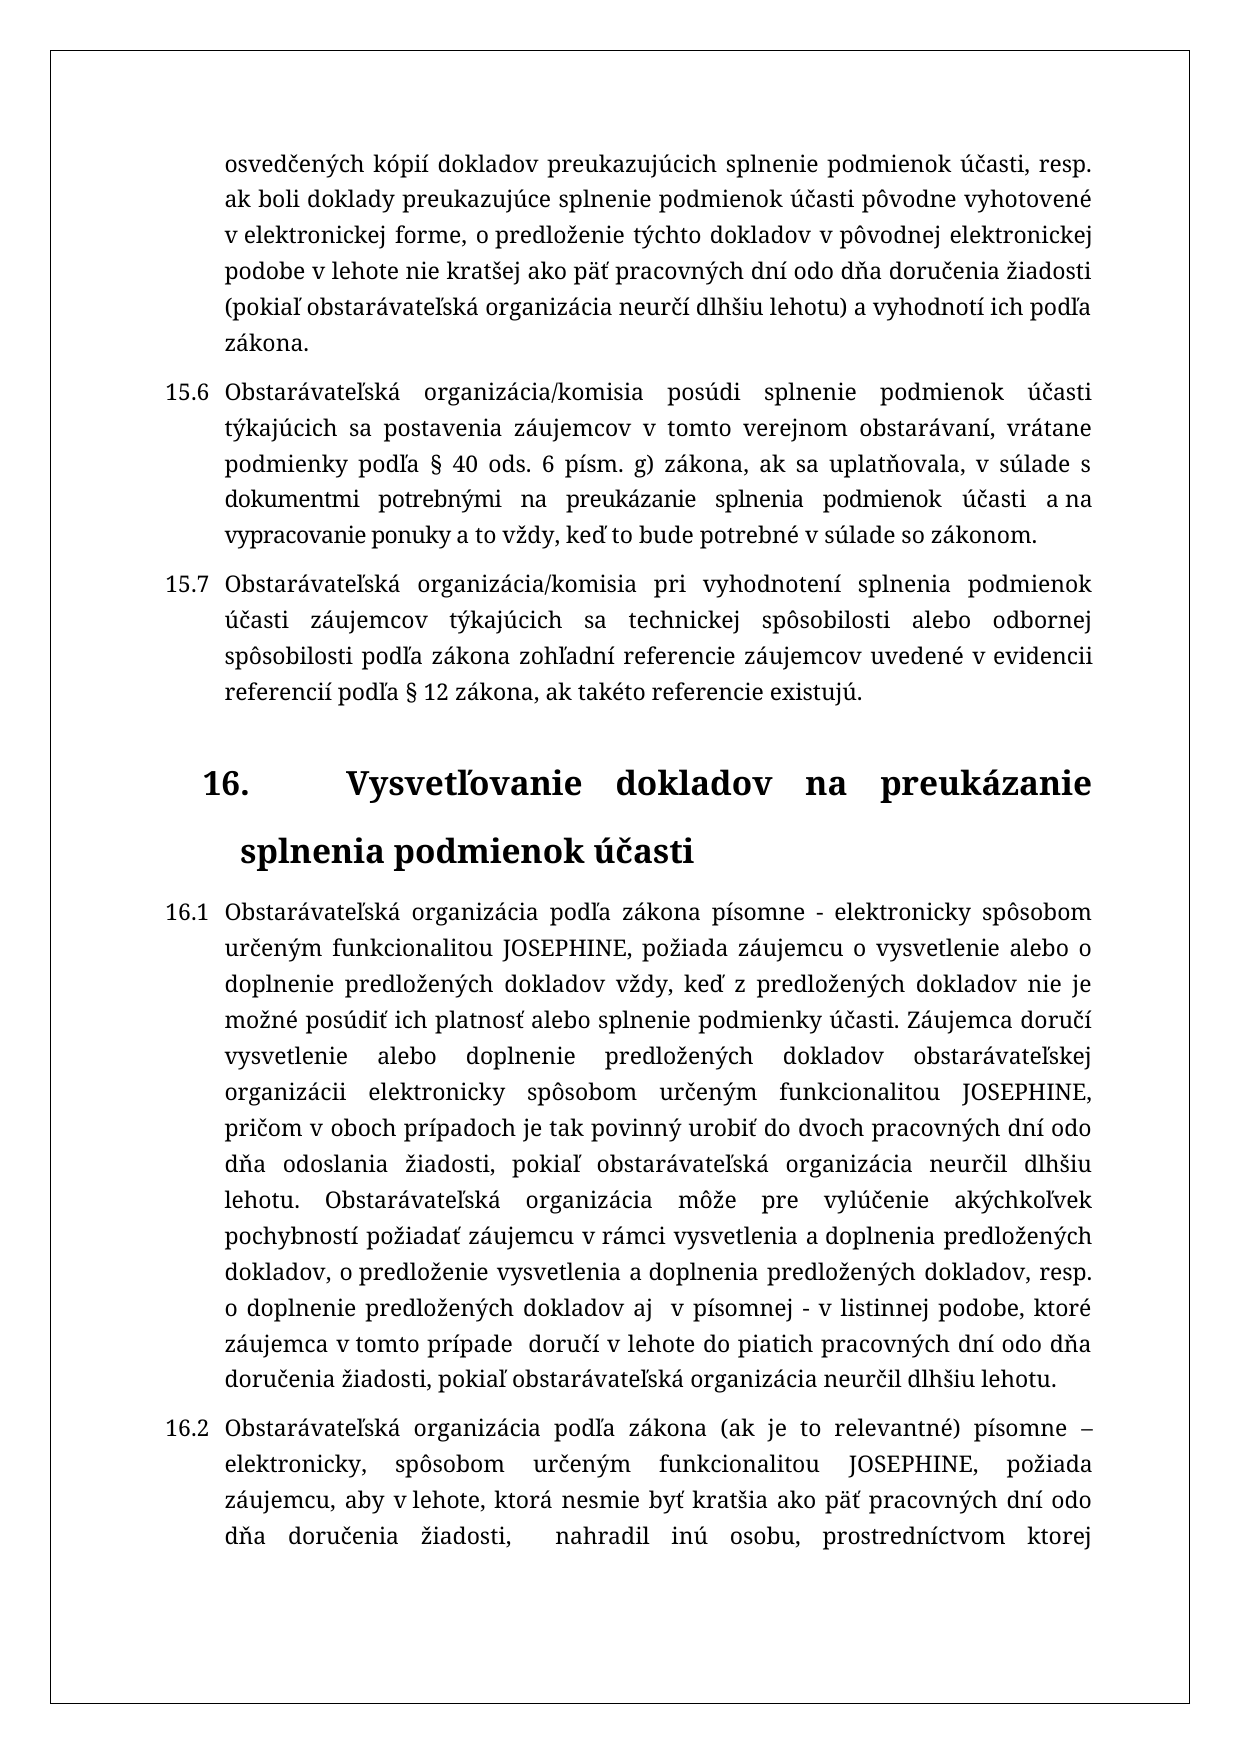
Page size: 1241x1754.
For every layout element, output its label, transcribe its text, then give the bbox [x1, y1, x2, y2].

text 16.1 Obstarávateľská organizácia podľa zákona písomne - elektronicky spôsobom určeným funkcionalitou JOSEPHINE, požiada záujemcu o vysvetlenie alebo o doplnenie predložených dokladov vždy, keď z predložených dokladov nie je možné posúdiť ich platnosť alebo splnenie podmienky účasti. Záujemca doručí vysvetlenie alebo doplnenie predložených dokladov obstarávateľskej organizácii elektronicky spôsobom určeným funkcionalitou JOSEPHINE, pričom v oboch prípadoch je tak povinný urobiť do dvoch pracovných dní odo dňa odoslania žiadosti, pokiaľ obstarávateľská organizácia neurčil dlhšiu lehotu. Obstarávateľská organizácia môže pre vylúčenie akýchkoľvek pochybností požiadať záujemcu v rámci vysvetlenia a doplnenia predložených dokladov, o predloženie vysvetlenia a doplnenia predložených dokladov, resp. o doplnenie predložených dokladov aj v písomnej - v listinnej podobe, ktoré záujemca v tomto prípade doručí v lehote do piatich pracovných dní odo dňa doručenia žiadosti, pokiaľ obstarávateľská organizácia neurčil dlhšiu lehotu. [165, 896, 1093, 1395]
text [165, 147, 1093, 358]
text 15.7 Obstarávateľská organizácia/komisia pri vyhodnotení splnenia podmienok účasti záujemcov týkajúcich sa technickej spôsobilosti alebo odbornej spôsobilosti podľa zákona zohľadní referencie záujemcov uvedené v evidencii referencií podľa § 12 zákona, ak takéto referencie existujú. [165, 568, 1093, 707]
text 15.6 Obstarávateľská organizácia/komisia posúdi splnenie podmienok účasti týkajúcich sa postavenia záujemcov v tomto verejnom obstarávaní, vrátane podmienky podľa § 40 ods. 6 písm. g) zákona, ak sa uplatňovala, v súlade s dokumentmi potrebnými na preukázanie splnenia podmienok účasti a na vypracovanie ponuky a to vždy, keď to bude potrebné v súlade so zákonom. [165, 376, 1093, 551]
subtitle Vysvetľovanie dokladov na preukázanie splnenia podmienok účasti [203, 760, 1093, 873]
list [165, 1412, 1093, 1551]
